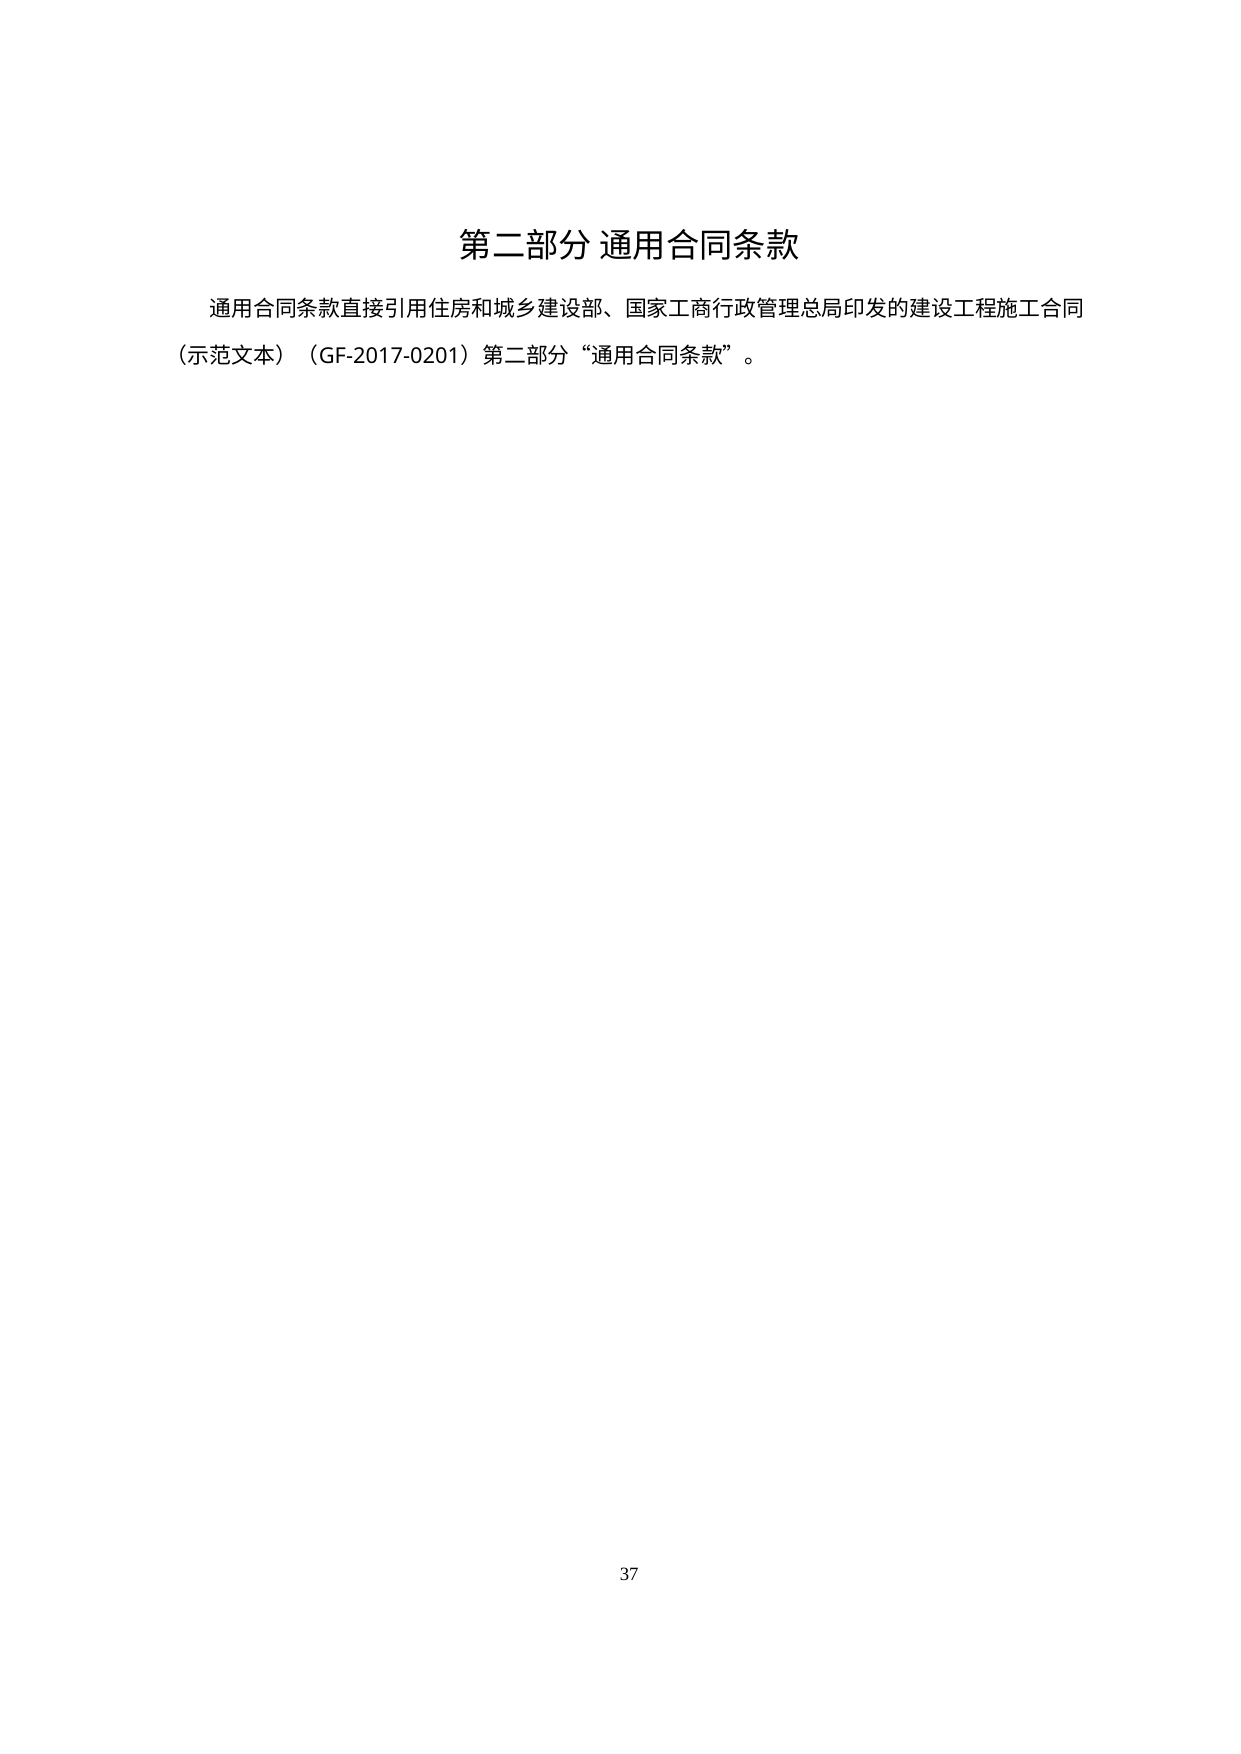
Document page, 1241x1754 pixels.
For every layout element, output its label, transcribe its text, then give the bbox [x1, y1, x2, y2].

text 第二部分 通用合同条款 [165, 218, 1092, 267]
text 通用合同条款直接引用住房和城乡建设部、国家工商行政管理总局印发的建设工程施工合同（示范文本）（GF-2017-0201）第二部分“通用合同条款”。 [165, 291, 1092, 370]
